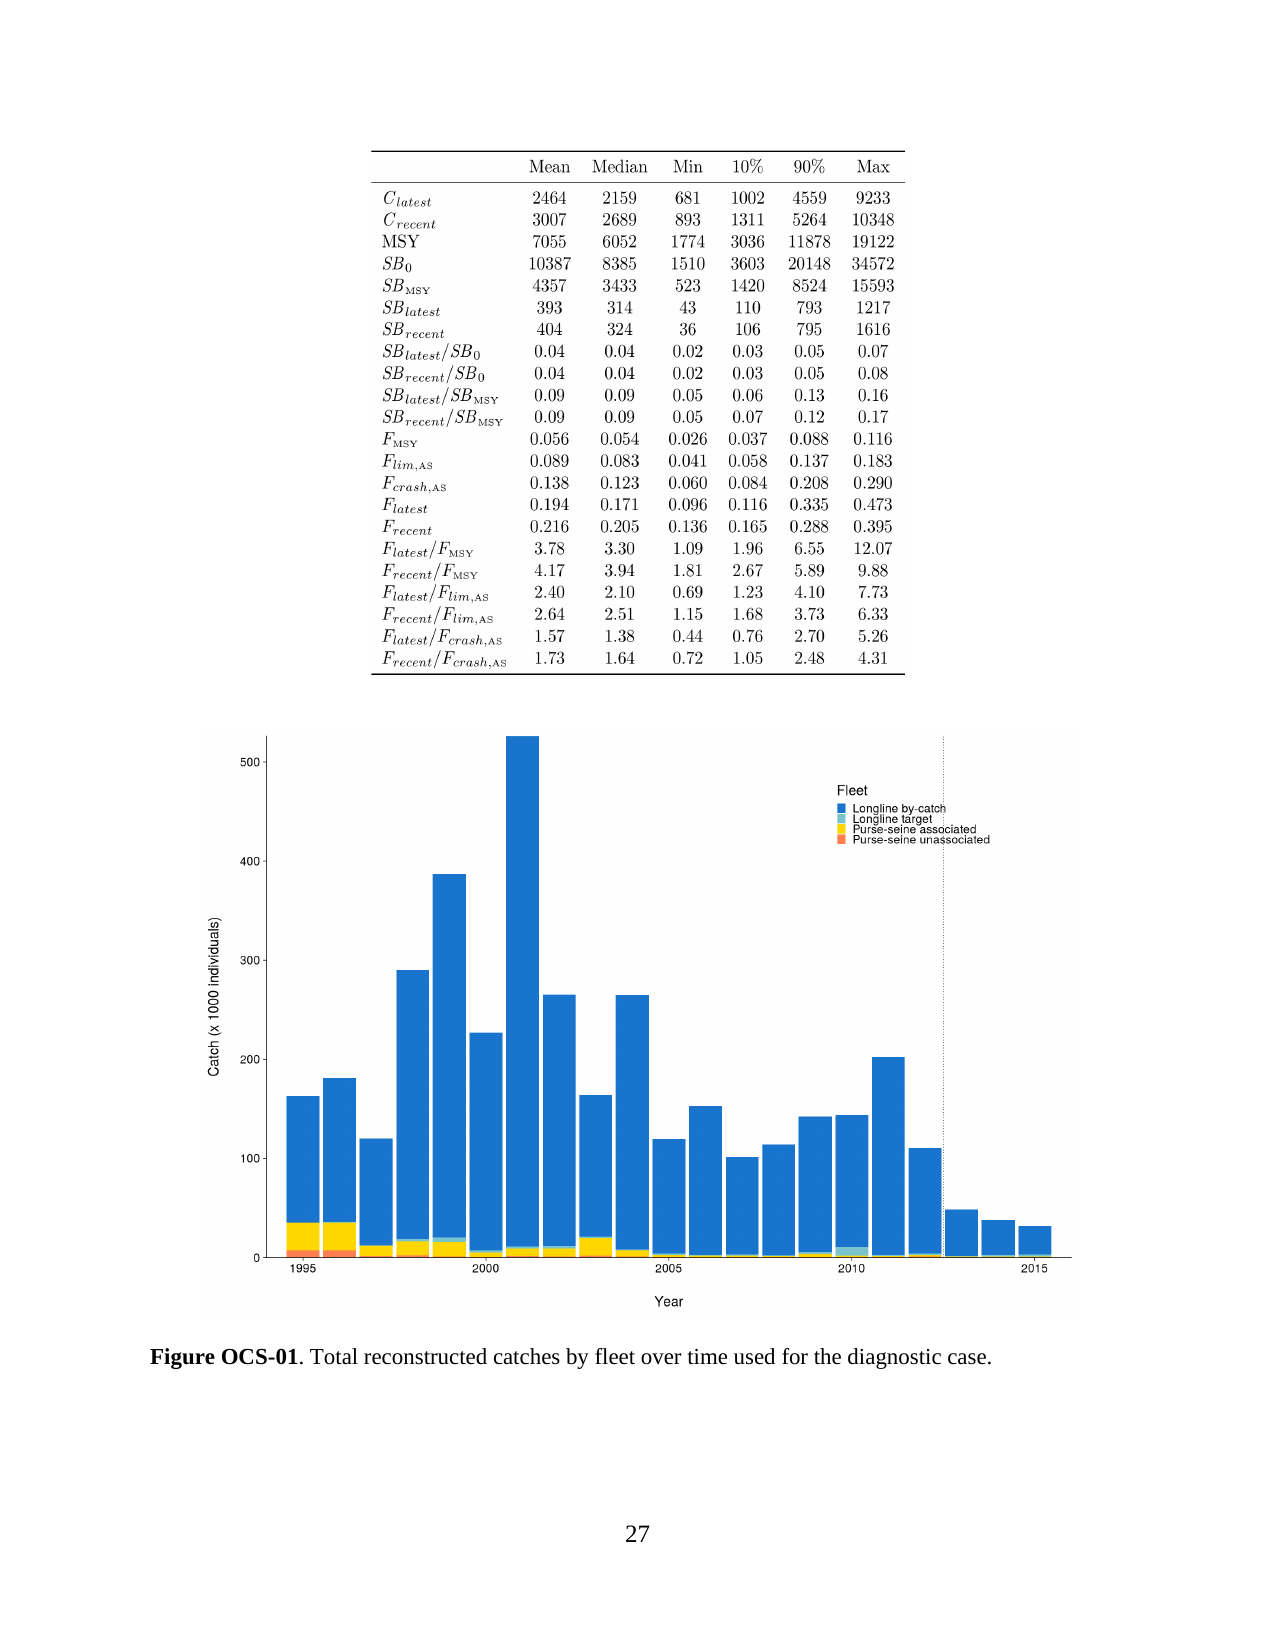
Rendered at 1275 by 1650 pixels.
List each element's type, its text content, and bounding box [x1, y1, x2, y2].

picture [368, 150, 907, 677]
picture [197, 729, 1078, 1317]
text Figure OCS-01. Total reconstructed catches by fleet over time used for the diagnostic case. [150, 1343, 1125, 1370]
